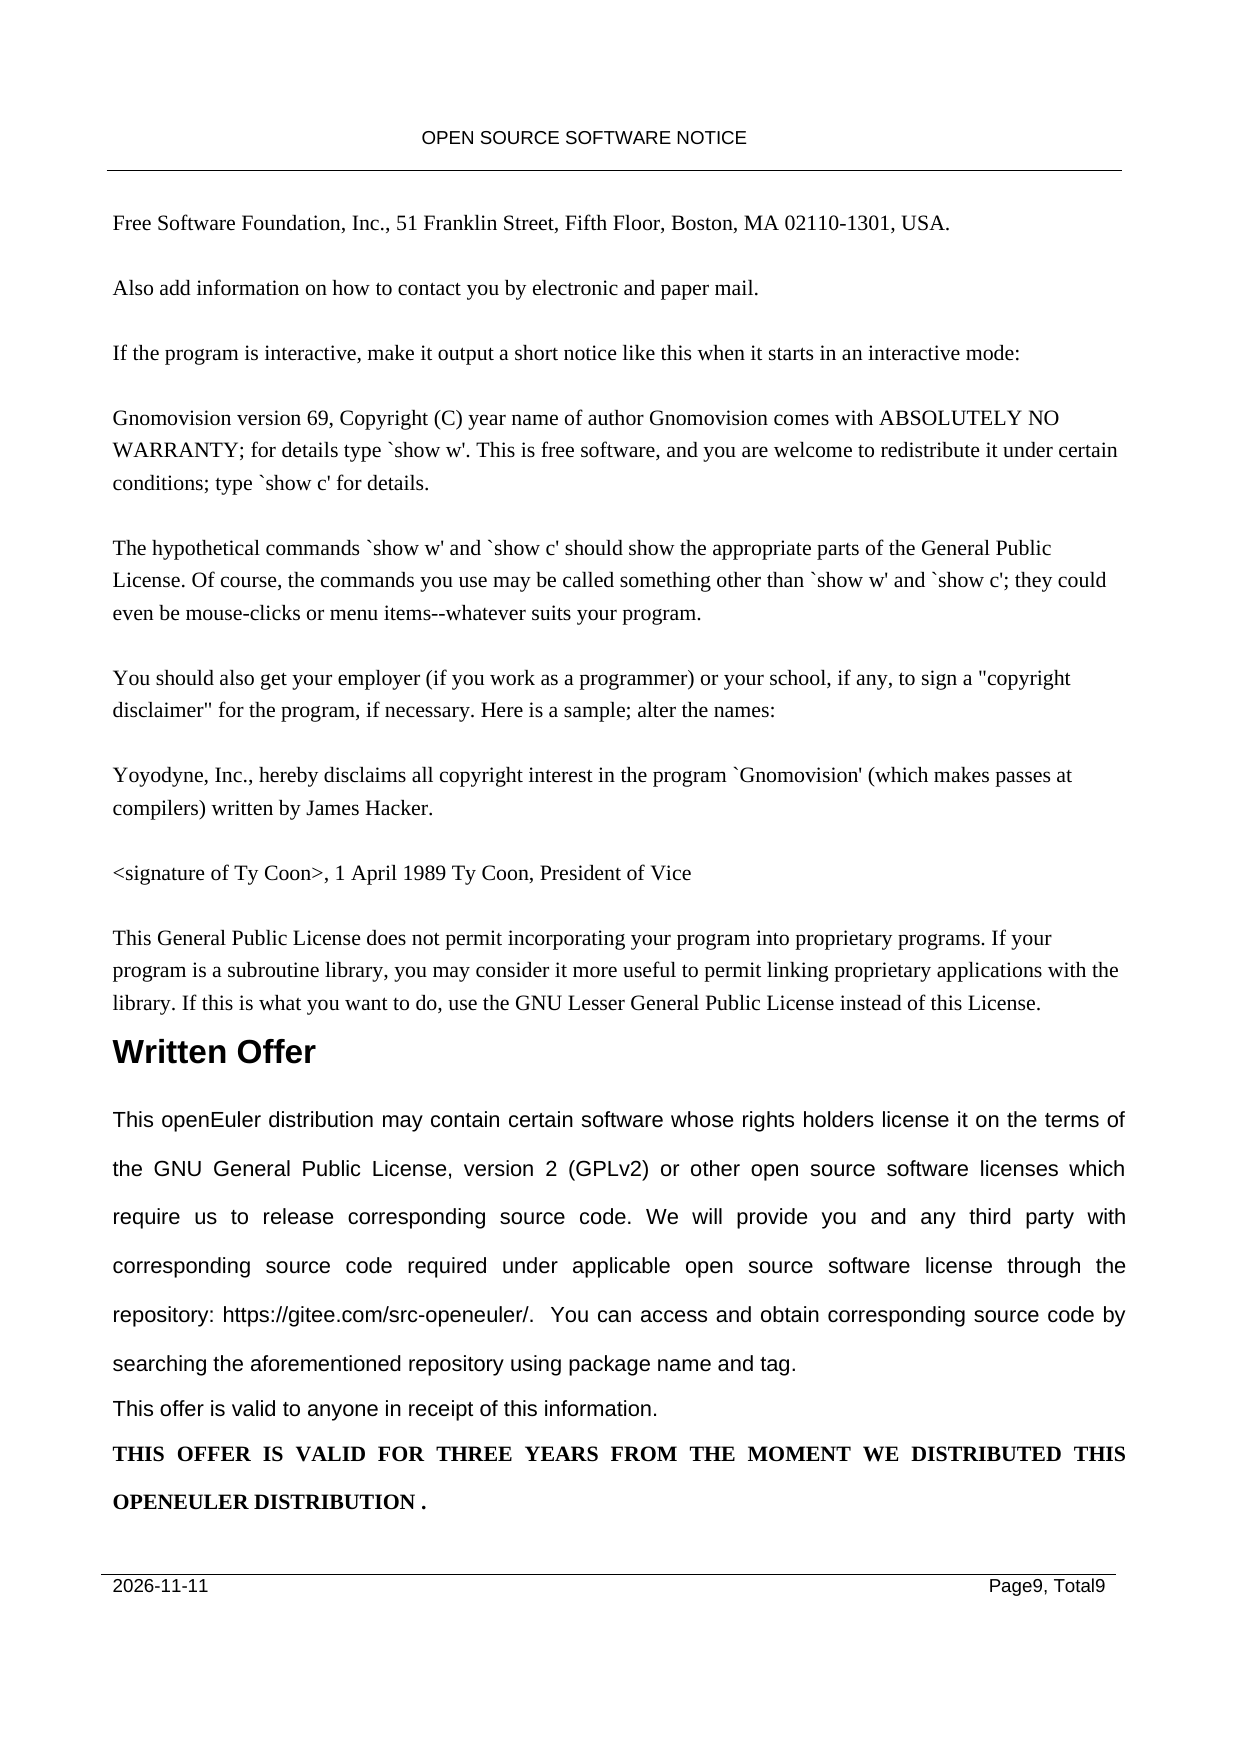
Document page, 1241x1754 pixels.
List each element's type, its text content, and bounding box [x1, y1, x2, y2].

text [112, 206, 1128, 1019]
text This openEuler distribution may contain certain software whose rights holders license it on the terms of the GNU General Public License, version 2 (GPLv2) or other open source software licenses which require us to release corresponding source code. We will provide you and any third party with corresponding source code required under applicable open source software license through the repository: https://gitee.com/src-openeuler/. You can access and obtain corresponding source code by searching the aforementioned repository using package name and tag. [112, 1103, 1128, 1379]
text THIS OFFER IS VALID FOR THREE YEARS FROM THE MOMENT WE DISTRIBUTED THIS OPENEULER DISTRIBUTION . [112, 1437, 1128, 1518]
text This offer is valid to anyone in receipt of this information. [112, 1392, 1128, 1424]
text Written Offer [112, 1019, 1128, 1084]
